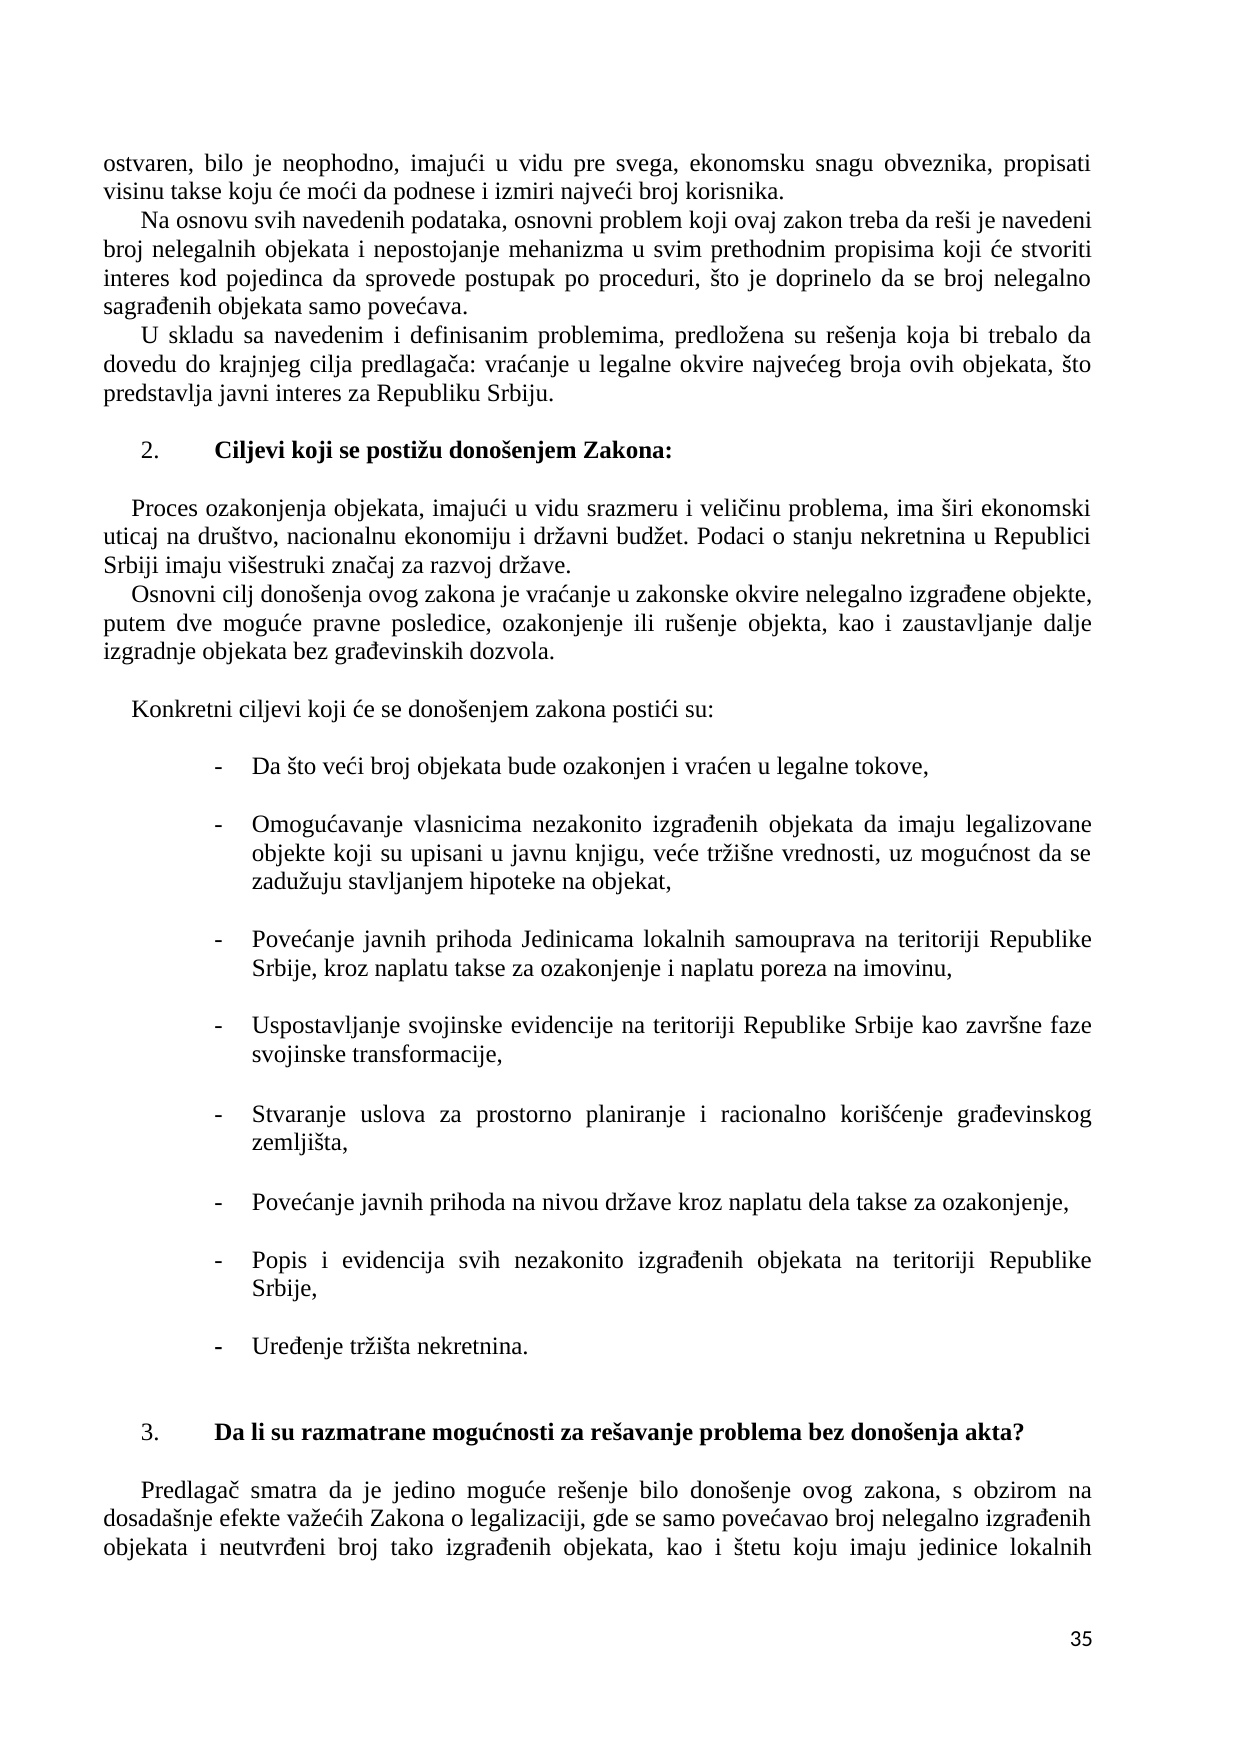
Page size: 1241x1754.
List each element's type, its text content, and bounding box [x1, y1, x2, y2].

list Uređenje tržišta nekretnina. [214, 1331, 1093, 1360]
list Osnovni cilj donošenja ovog zakona je vraćanje u zakonske okvire nelegalno izgrađene objekte, putem dve moguće pravne posledice, ozakonjenje ili rušenje objekta, kao i zaustavljanje dalje izgradnje objekata bez građevinskih dozvola. [103, 579, 1093, 665]
list Stvaranje uslova za prostorno planiranje i racionalno korišćenje građevinskog zemljišta, [214, 1099, 1093, 1156]
list Proces ozakonjenja objekata, imajući u vidu srazmeru i veličinu problema, ima širi ekonomski uticaj na društvo, nacionalnu ekonomiju i državni budžet. Podaci o stanju nekretnina u Republici Srbiji imaju višestruki značaj za razvoj države. [103, 493, 1093, 579]
list Povećanje javnih prihoda na nivou države kroz naplatu dela takse za ozakonjenje, [214, 1187, 1093, 1216]
list Povećanje javnih prihoda Jedinicama lokalnih samouprava na teritoriji Republike Srbije, kroz naplatu takse za ozakonjenje i naplatu poreza na imovinu, [214, 924, 1093, 981]
text U skladu sa navedenim i definisanim problemima, predložena su rešenja koja bi trebalo da dovedu do krajnjeg cilja predlagača: vraćanje u legalne okvire najvećeg broja ovih objekata, što predstavlja javni interes za Republiku Srbiju. [103, 320, 1093, 406]
list Konkretni ciljevi koji će se donošenjem zakona postići su: [103, 694, 1093, 723]
list Popis i evidencija svih nezakonito izgrađenih objekata na teritoriji Republike Srbije, [214, 1245, 1093, 1302]
list Da li su razmatrane mogućnosti za rešavanje problema bez donošenja akta? [141, 1417, 1093, 1446]
list Omogućavanje vlasnicima nezakonito izgrađenih objekata da imaju legalizovane objekte koji su upisani u javnu knjigu, veće tržišne vrednosti, uz mogućnost da se zadužuju stavljanjem hipoteke na objekat, [214, 809, 1093, 895]
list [103, 1475, 1093, 1561]
list Uspostavljanje svojinske evidencije na teritoriji Republike Srbije kao završne faze svojinske transformacije, [214, 1010, 1093, 1068]
list Ciljevi koji se postižu donošenjem Zakona: [141, 435, 1093, 464]
text Na osnovu svih navedenih podataka, osnovni problem koji ovaj zakon treba da reši je navedeni broj nelegalnih objekata i nepostojanje mehanizma u svim prethodnim propisima koji će stvoriti interes kod pojedinca da sprovede postupak po proceduri, što je doprinelo da se broj nelegalno sagrađenih objekata samo povećava. [103, 205, 1093, 320]
list Da što veći broj objekata bude ozakonjen i vraćen u legalne tokove, [214, 751, 1093, 780]
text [103, 148, 1093, 205]
